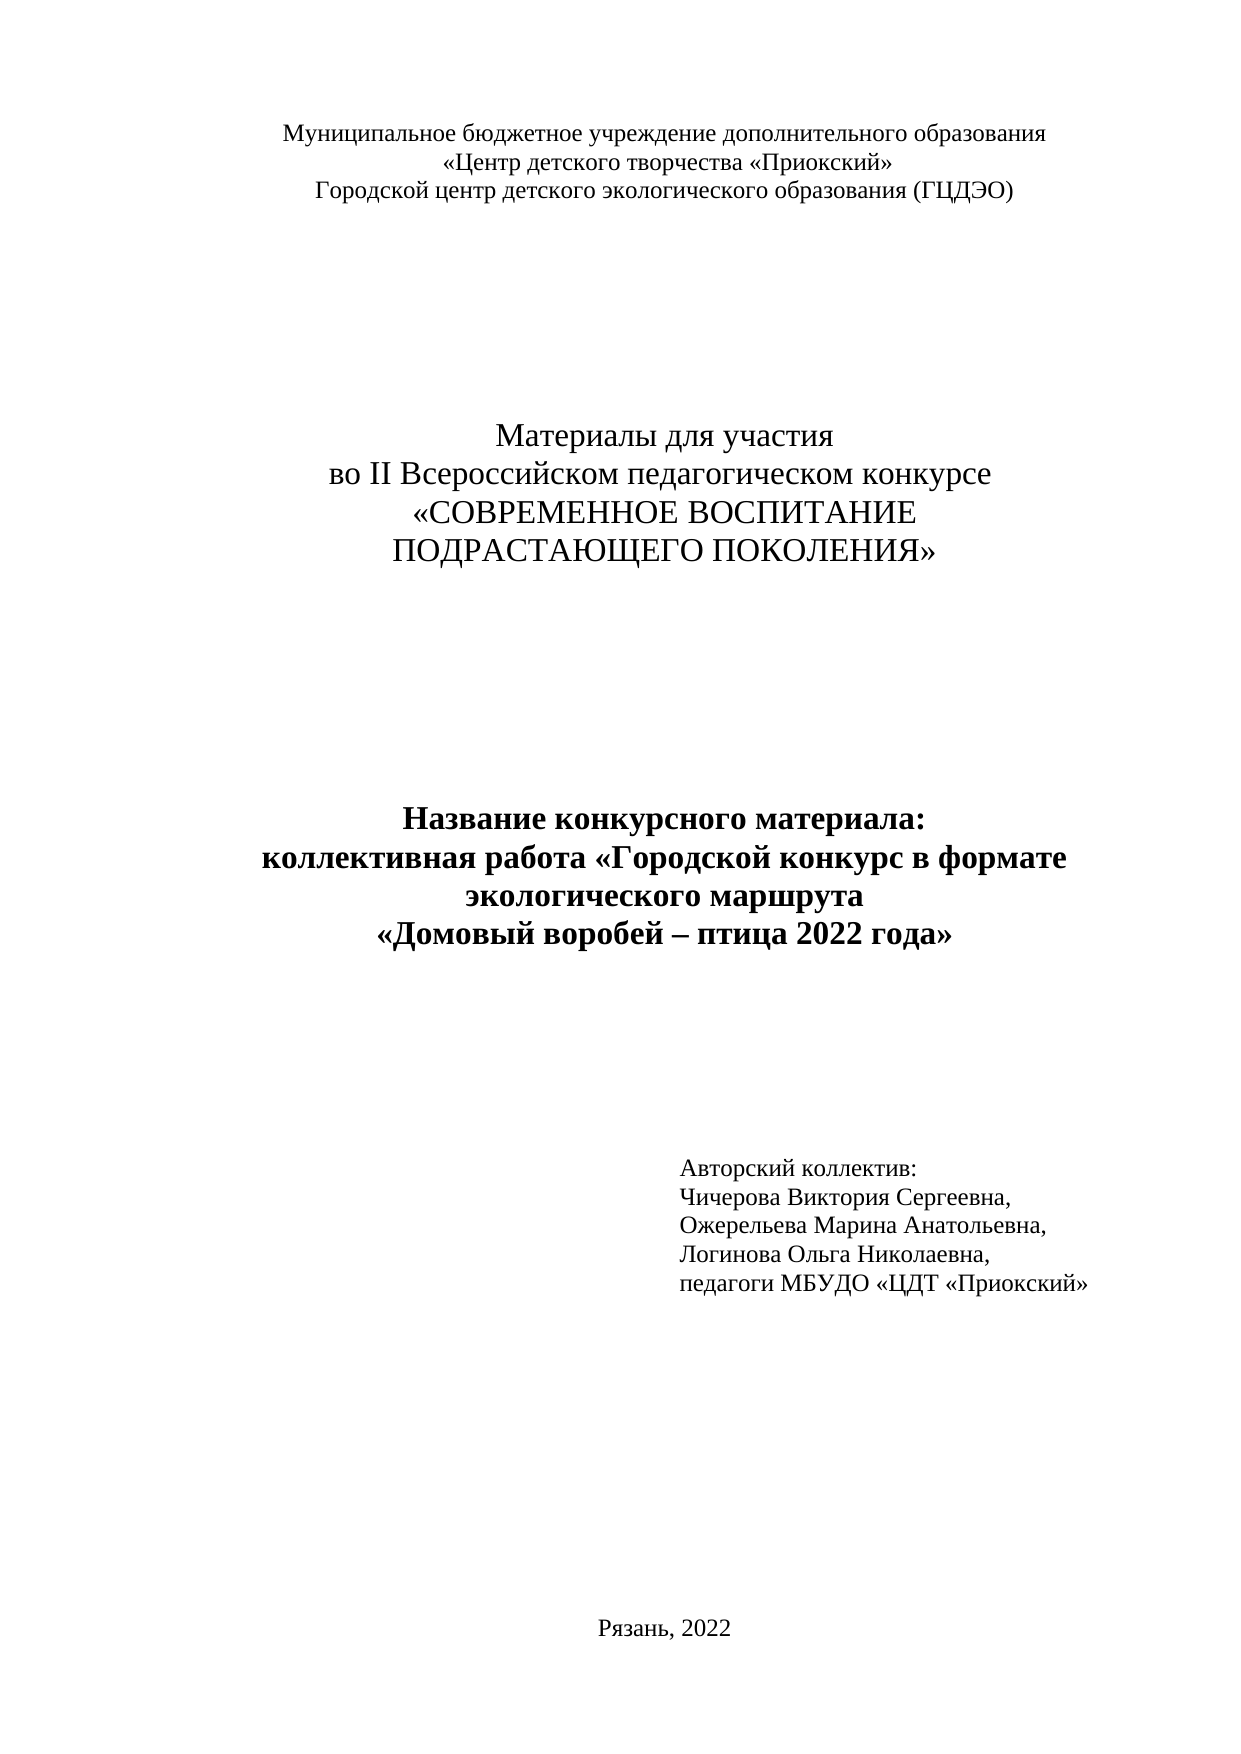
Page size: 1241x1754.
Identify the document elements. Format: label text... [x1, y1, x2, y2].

text Название конкурсного материала: [177, 798, 1152, 837]
text Логинова Ольга Николаевна, [679, 1239, 1152, 1268]
text Материалы для участия [177, 415, 1152, 453]
text «Центр детского творчества «Приокский» [177, 147, 1152, 176]
text «Домовый воробей – птица 2022 года» [177, 913, 1152, 952]
text Ожерельева Марина Анатольевна, [679, 1211, 1152, 1239]
text Рязань, 2022 [177, 1613, 1152, 1642]
text педагоги МБУДО «ЦДТ «Приокский» [679, 1268, 1152, 1297]
text «СОВРЕМЕННОЕ ВОСПИТАНИЕ [177, 492, 1152, 530]
text Чичерова Виктория Сергеевна, [679, 1182, 1152, 1211]
text ПОДРАСТАЮЩЕГО ПОКОЛЕНИЯ» [177, 530, 1152, 568]
text коллективная работа «Городской конкурс в формате экологического маршрута [177, 837, 1152, 913]
text Городской центр детского экологического образования (ГЦДЭО) [177, 176, 1152, 204]
text во II Всероссийском педагогическом конкурсе [177, 453, 1152, 492]
text Муниципальное бюджетное учреждение дополнительного образования [177, 118, 1152, 147]
text Авторский коллектив: [679, 1153, 1152, 1182]
